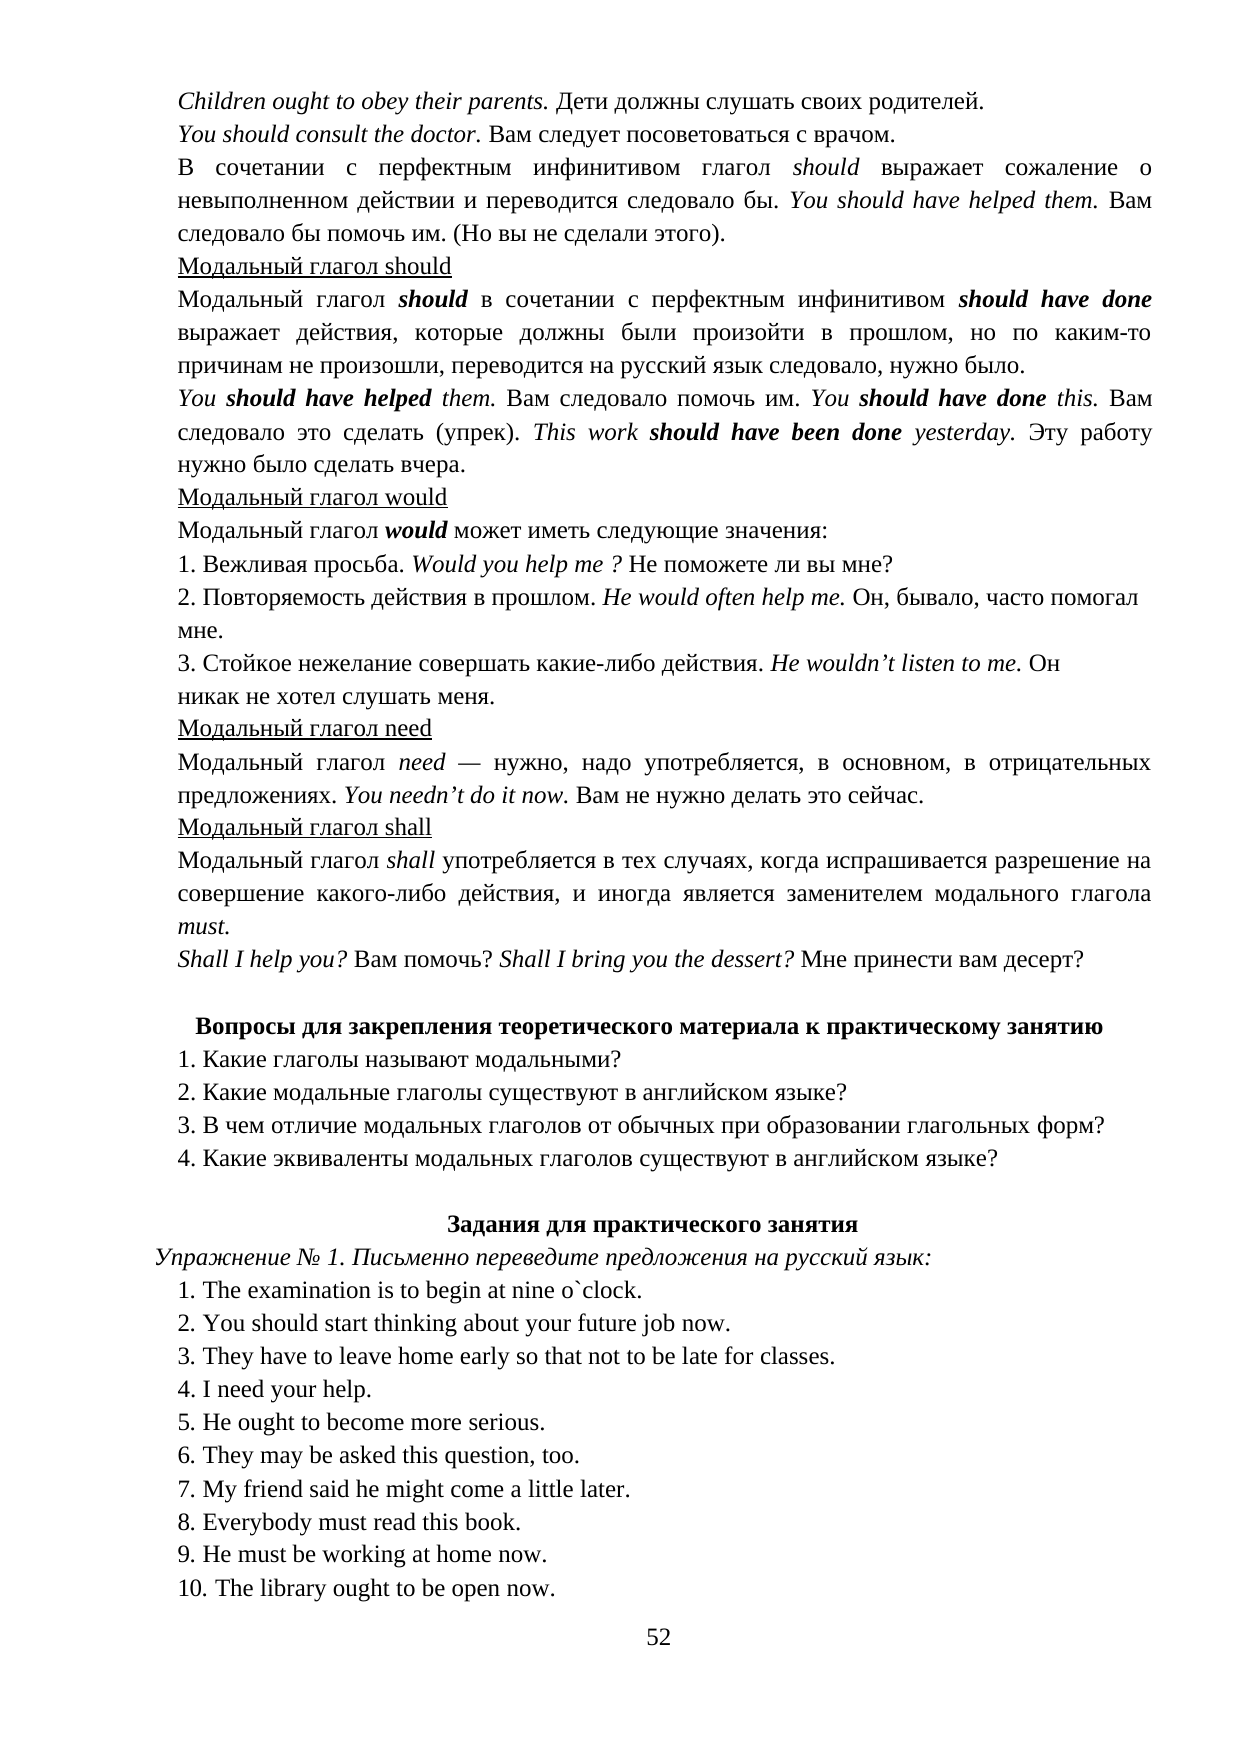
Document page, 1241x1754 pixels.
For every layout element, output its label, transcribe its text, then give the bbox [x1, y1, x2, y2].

subtitle Вопросы для закрепления теоретического материала к практическому занятию [195, 1011, 1215, 1040]
text Модальный глагол shall употребляется в тех случаях, когда испрашивается разрешение на совершение какого-либо действия, и иногда является заменителем модального глагола must. [177, 845, 1152, 940]
text Children ought to obey their parents. Дети должны слушать своих родителей. [177, 86, 1215, 115]
list Стойкое нежелание совершать какие-либо действия. Не wouldn’t listen to me. Он никак не хотел слушать меня. [177, 648, 1128, 710]
text Модальный глагол should в сочетании с перфектным инфинитивом should have done выражает действия, которые должны были произойти в прошлом, но по каким-то причинам не произошли, переводится на русский язык следовало, нужно было. [177, 284, 1152, 379]
text You should have helped them. Вам следовало помочь им. You should have done this. Вам следовало это сделать (упрек). This work should have been done yesterday. Эту работу нужно было сделать вчера. [177, 383, 1152, 478]
list Вежливая просьба. Would you help те ? Не поможете ли вы мне? [177, 549, 1215, 577]
list Какие эквиваленты модальных глаголов существуют в английском языке? [177, 1143, 1215, 1172]
list You should start thinking about your future job now. [177, 1308, 1215, 1337]
text Модальный глагол would [177, 483, 1215, 511]
subtitle Задания для практического занятия [447, 1209, 1215, 1238]
text Модальный глагол need [177, 714, 1215, 743]
text Упражнение № 1. Письменно переведите предложения на русский язык: [154, 1242, 1215, 1271]
list The library ought to be open now. [177, 1573, 1215, 1601]
list He must be working at home now. [177, 1539, 1215, 1568]
list Everybody must read this book. [177, 1507, 1215, 1535]
list I need your help. [177, 1374, 1215, 1403]
list В чем отличие модальных глаголов от обычных при образовании глагольных форм? [177, 1110, 1215, 1138]
text Shall I help you? Вам помочь? Shall I bring you the dessert? Мне принести вам десерт? [177, 944, 1215, 973]
list Какие модальные глаголы существуют в английском языке? [177, 1077, 1215, 1106]
list They have to leave home early so that not to be late for classes. [177, 1341, 1215, 1370]
list They may be asked this question, too. [177, 1440, 1215, 1469]
list Повторяемость действия в прошлом. Не would often help те. Он, бывало, часто помогал мне. [177, 582, 1145, 643]
text Модальный глагол need — нужно, надо употребляется, в основном, в отрицательных предложениях. You needn’t do it now. Вам не нужно делать это сейчас. [177, 747, 1152, 808]
text Модальный глагол shall [177, 813, 1215, 841]
list He ought to become more serious. [177, 1407, 1215, 1436]
list The examination is to begin at nine o`clock. [177, 1275, 1215, 1304]
list Какие глаголы называют модальными? [177, 1044, 1215, 1073]
text Модальный глагол should [177, 251, 1215, 280]
text Модальный глагол would может иметь следующие значения: [177, 516, 1215, 544]
list My friend said he might come a little later. [177, 1474, 1215, 1502]
text You should consult the doctor. Вам следует посоветоваться с врачом. [177, 119, 1215, 148]
text В сочетании с перфектным инфинитивом глагол should выражает сожаление о невыполненном действии и переводится следовало бы. You should have helped them. Вам следовало бы помочь им. (Но вы не сделали этого). [177, 152, 1152, 247]
